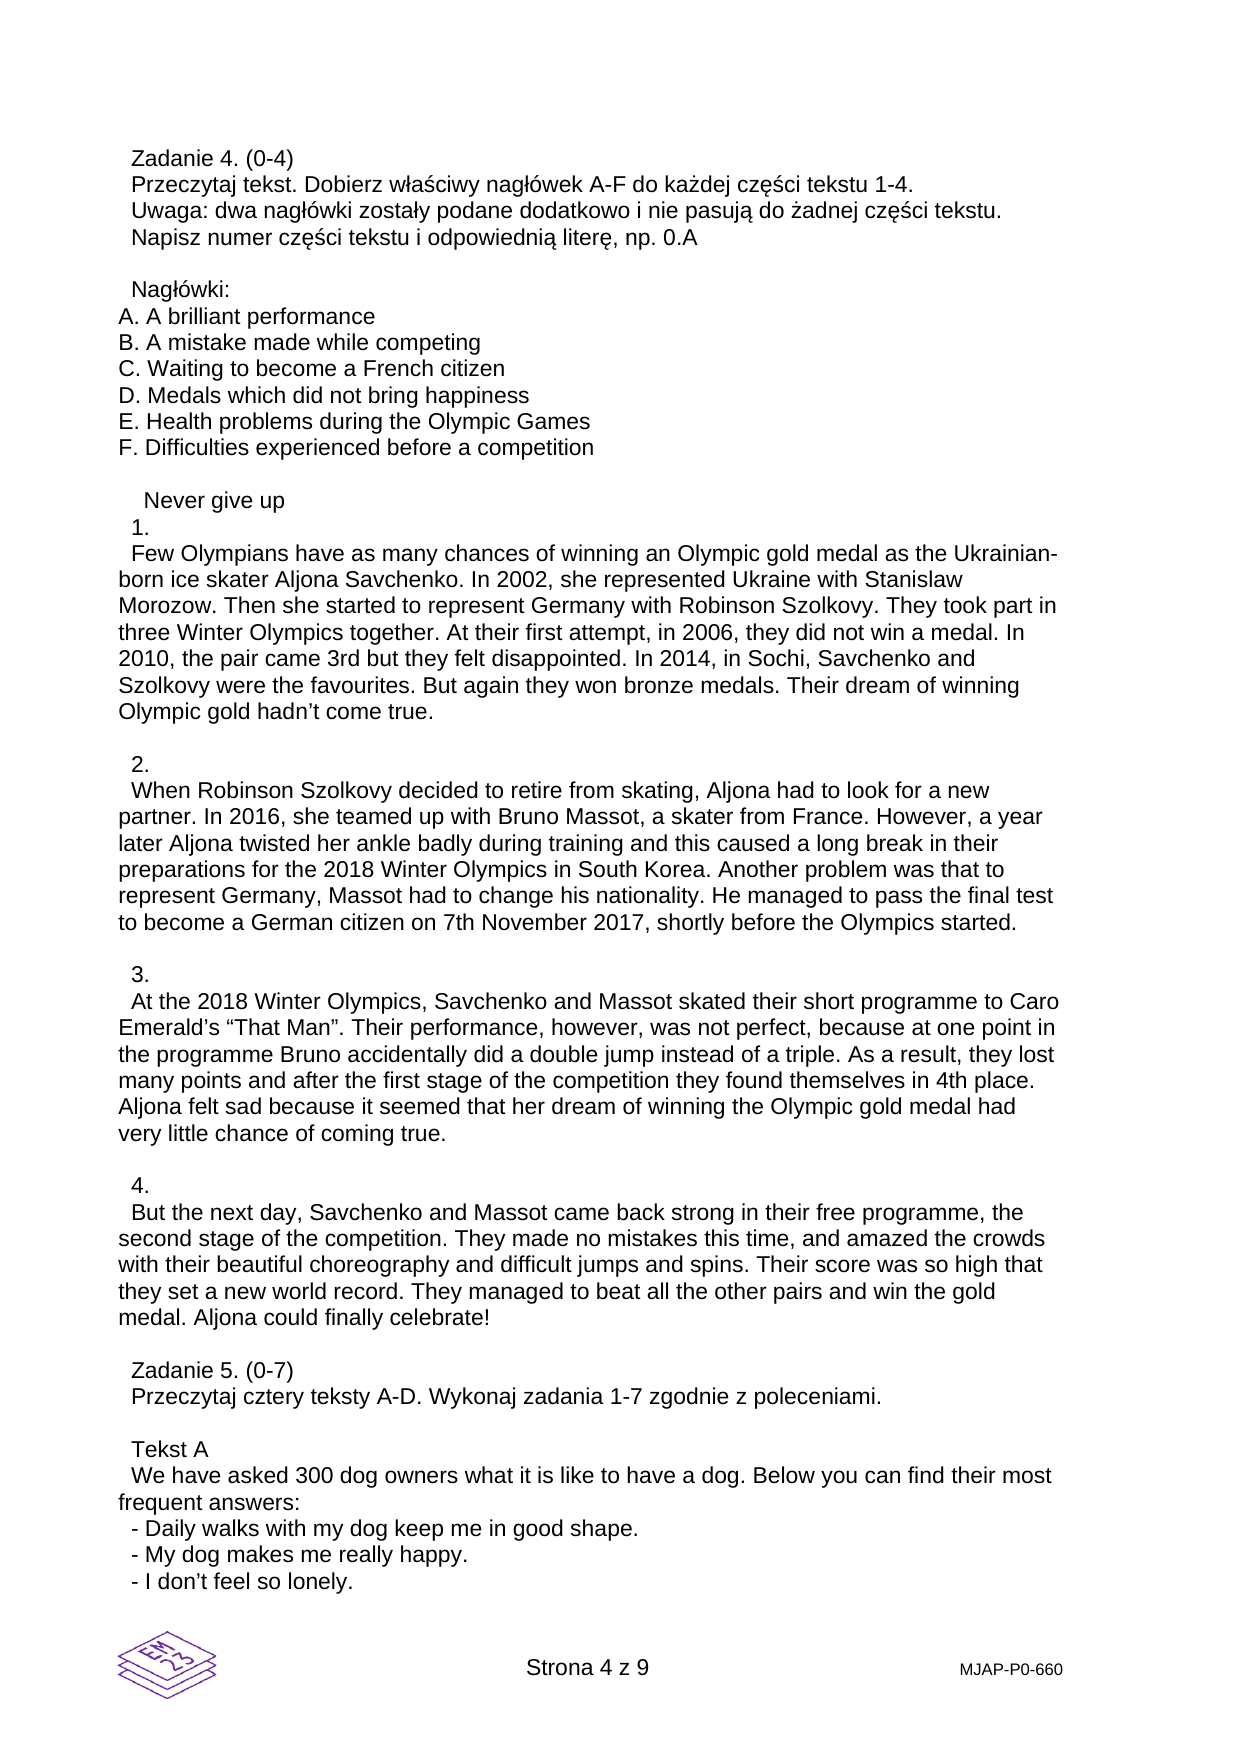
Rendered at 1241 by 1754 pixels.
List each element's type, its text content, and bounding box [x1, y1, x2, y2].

text Zadanie 5. (0-7) [118, 1357, 1063, 1383]
text - My dog makes me really happy. [118, 1541, 1063, 1568]
text Przeczytaj tekst. Dobierz właściwy nagłówek A-F do każdej części tekstu 1-4. [118, 171, 1063, 197]
text D. Medals which did not bring happiness [118, 382, 1063, 408]
text Uwaga: dwa nagłówki zostały podane dodatkowo i nie pasują do żadnej części tekstu. [118, 197, 1063, 223]
text At the 2018 Winter Olympics, Savchenko and Massot skated their short programme to Caro Emerald’s “That Man”. Their performance, however, was not perfect, because at one point in the programme Bruno accidentally did a double jump instead of a triple. As a result, they lost many points and after the first stage of the competition they found themselves in 4th place. Aljona felt sad because it seemed that her dream of winning the Olympic gold medal had very little chance of coming true. [118, 988, 1063, 1146]
text We have asked 300 dog owners what it is like to have a dog. Below you can find their most frequent answers: [118, 1462, 1063, 1515]
text But the next day, Savchenko and Massot came back strong in their free programme, the second stage of the competition. They made no mistakes this time, and amazed the crowds with their beautiful choreography and difficult jumps and spins. Their score was so high that they set a new world record. They managed to beat all the other pairs and win the gold medal. Aljona could finally celebrate! [118, 1199, 1063, 1330]
text B. A mistake made while competing [118, 329, 1063, 355]
text - Daily walks with my dog keep me in good shape. [118, 1515, 1063, 1541]
text Zadanie 4. (0-4) [118, 144, 1063, 171]
text Nagłówki: [118, 276, 1063, 303]
text 2. [118, 751, 1063, 777]
text 1. [118, 513, 1063, 540]
text 4. [118, 1172, 1063, 1199]
text Tekst A [118, 1436, 1063, 1462]
picture [117, 1631, 217, 1699]
text Napisz numer części tekstu i odpowiednią literę, np. 0.A [118, 223, 1063, 250]
text Never give up [118, 487, 1063, 513]
text A. A brilliant performance [118, 303, 1063, 329]
text Few Olympians have as many chances of winning an Olympic gold medal as the Ukrainian-born ice skater Aljona Savchenko. In 2002, she represented Ukraine with Stanislaw Morozow. Then she started to represent Germany with Robinson Szolkovy. They took part in three Winter Olympics together. At their first attempt, in 2006, they did not win a medal. In 2010, the pair came 3rd but they felt disappointed. In 2014, in Sochi, Savchenko and Szolkovy were the favourites. But again they won bronze medals. Their dream of winning Olympic gold hadn’t come true. [118, 540, 1063, 724]
text F. Difficulties experienced before a competition [118, 434, 1063, 461]
text C. Waiting to become a French citizen [118, 355, 1063, 382]
text When Robinson Szolkovy decided to retire from skating, Aljona had to look for a new partner. In 2016, she teamed up with Bruno Massot, a skater from France. However, a year later Aljona twisted her ankle badly during training and this caused a long break in their preparations for the 2018 Winter Olympics in South Korea. Another problem was that to represent Germany, Massot had to change his nationality. He managed to pass the final test to become a German citizen on 7th November 2017, shortly before the Olympics started. [118, 777, 1063, 935]
text Przeczytaj cztery teksty A-D. Wykonaj zadania 1-7 zgodnie z poleceniami. [118, 1383, 1063, 1409]
text - I don’t feel so lonely. [118, 1568, 1063, 1594]
text 3. [118, 961, 1063, 988]
text E. Health problems during the Olympic Games [118, 408, 1063, 434]
